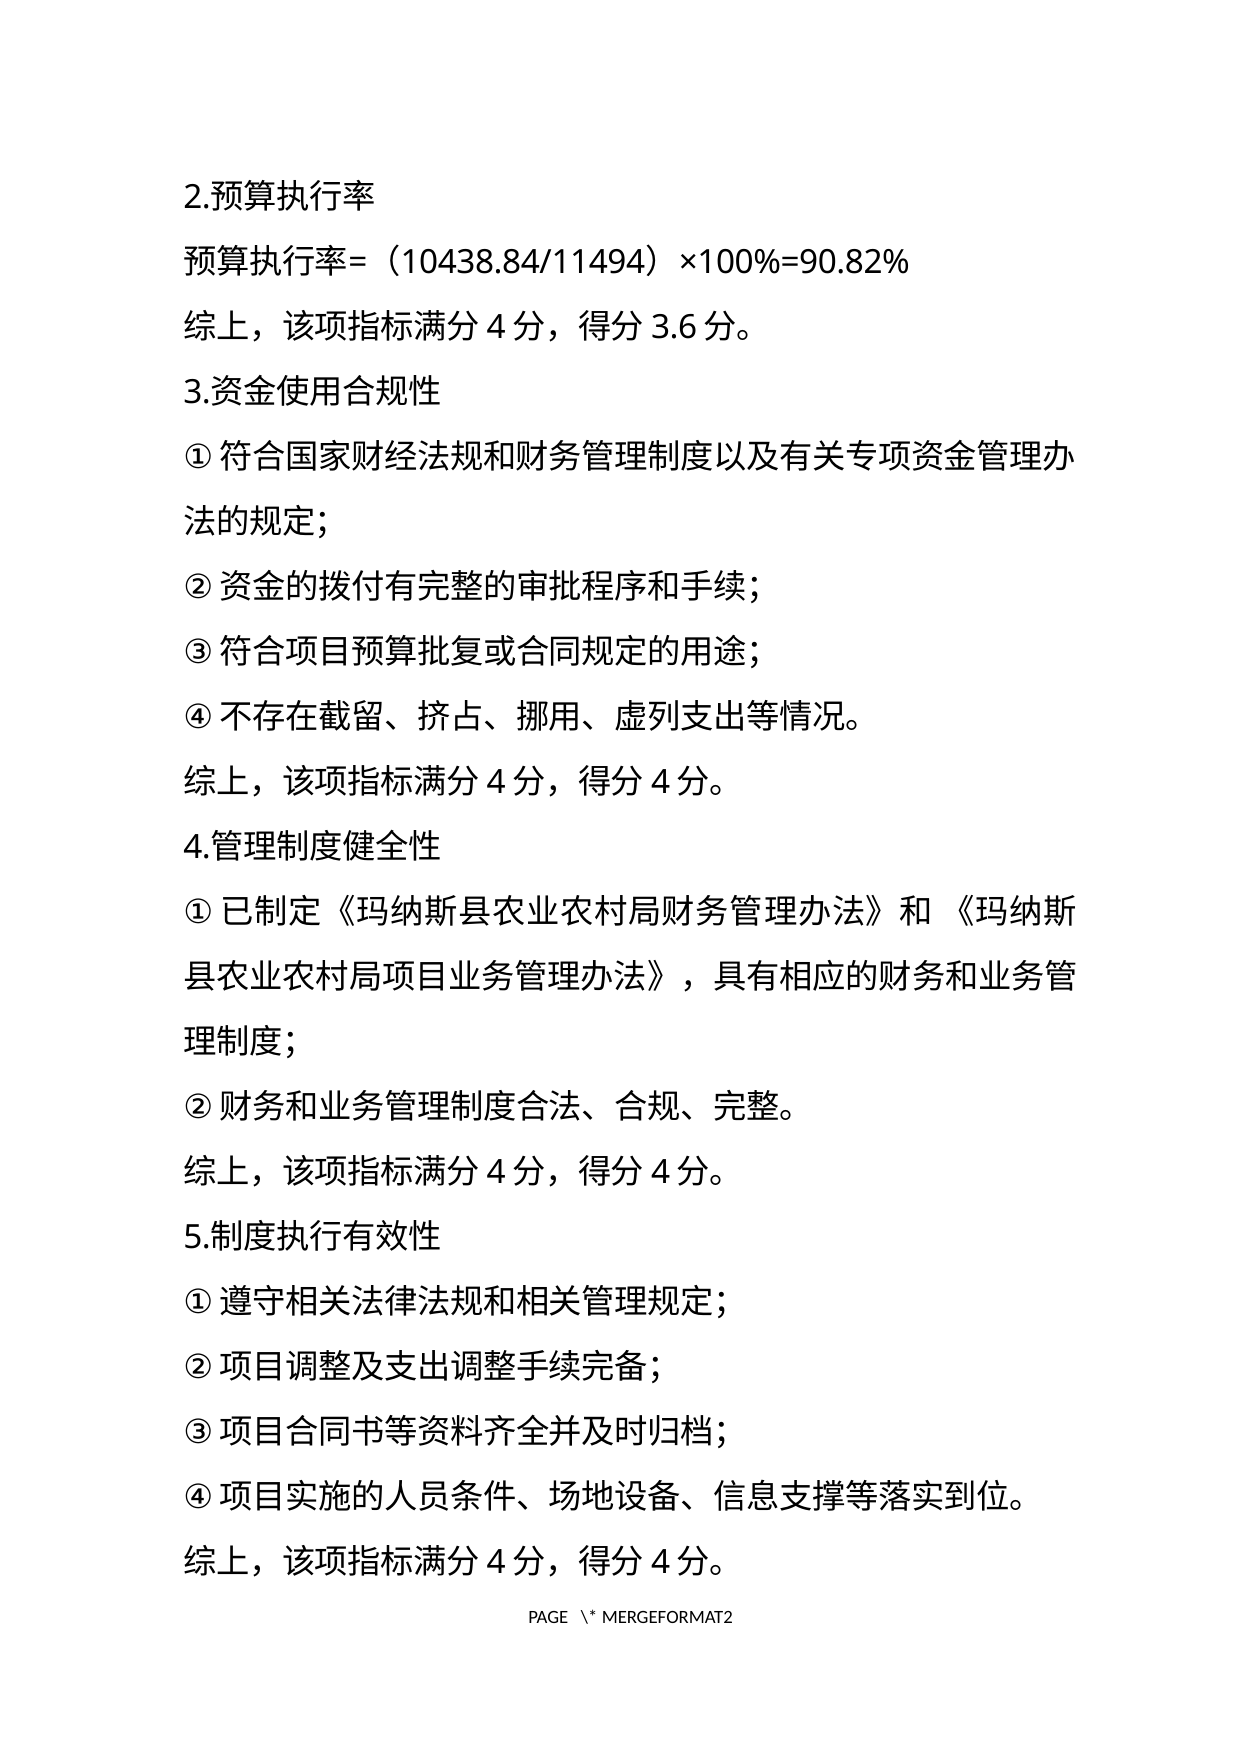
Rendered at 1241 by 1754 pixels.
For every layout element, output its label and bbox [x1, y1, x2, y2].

text [183, 162, 1078, 1592]
